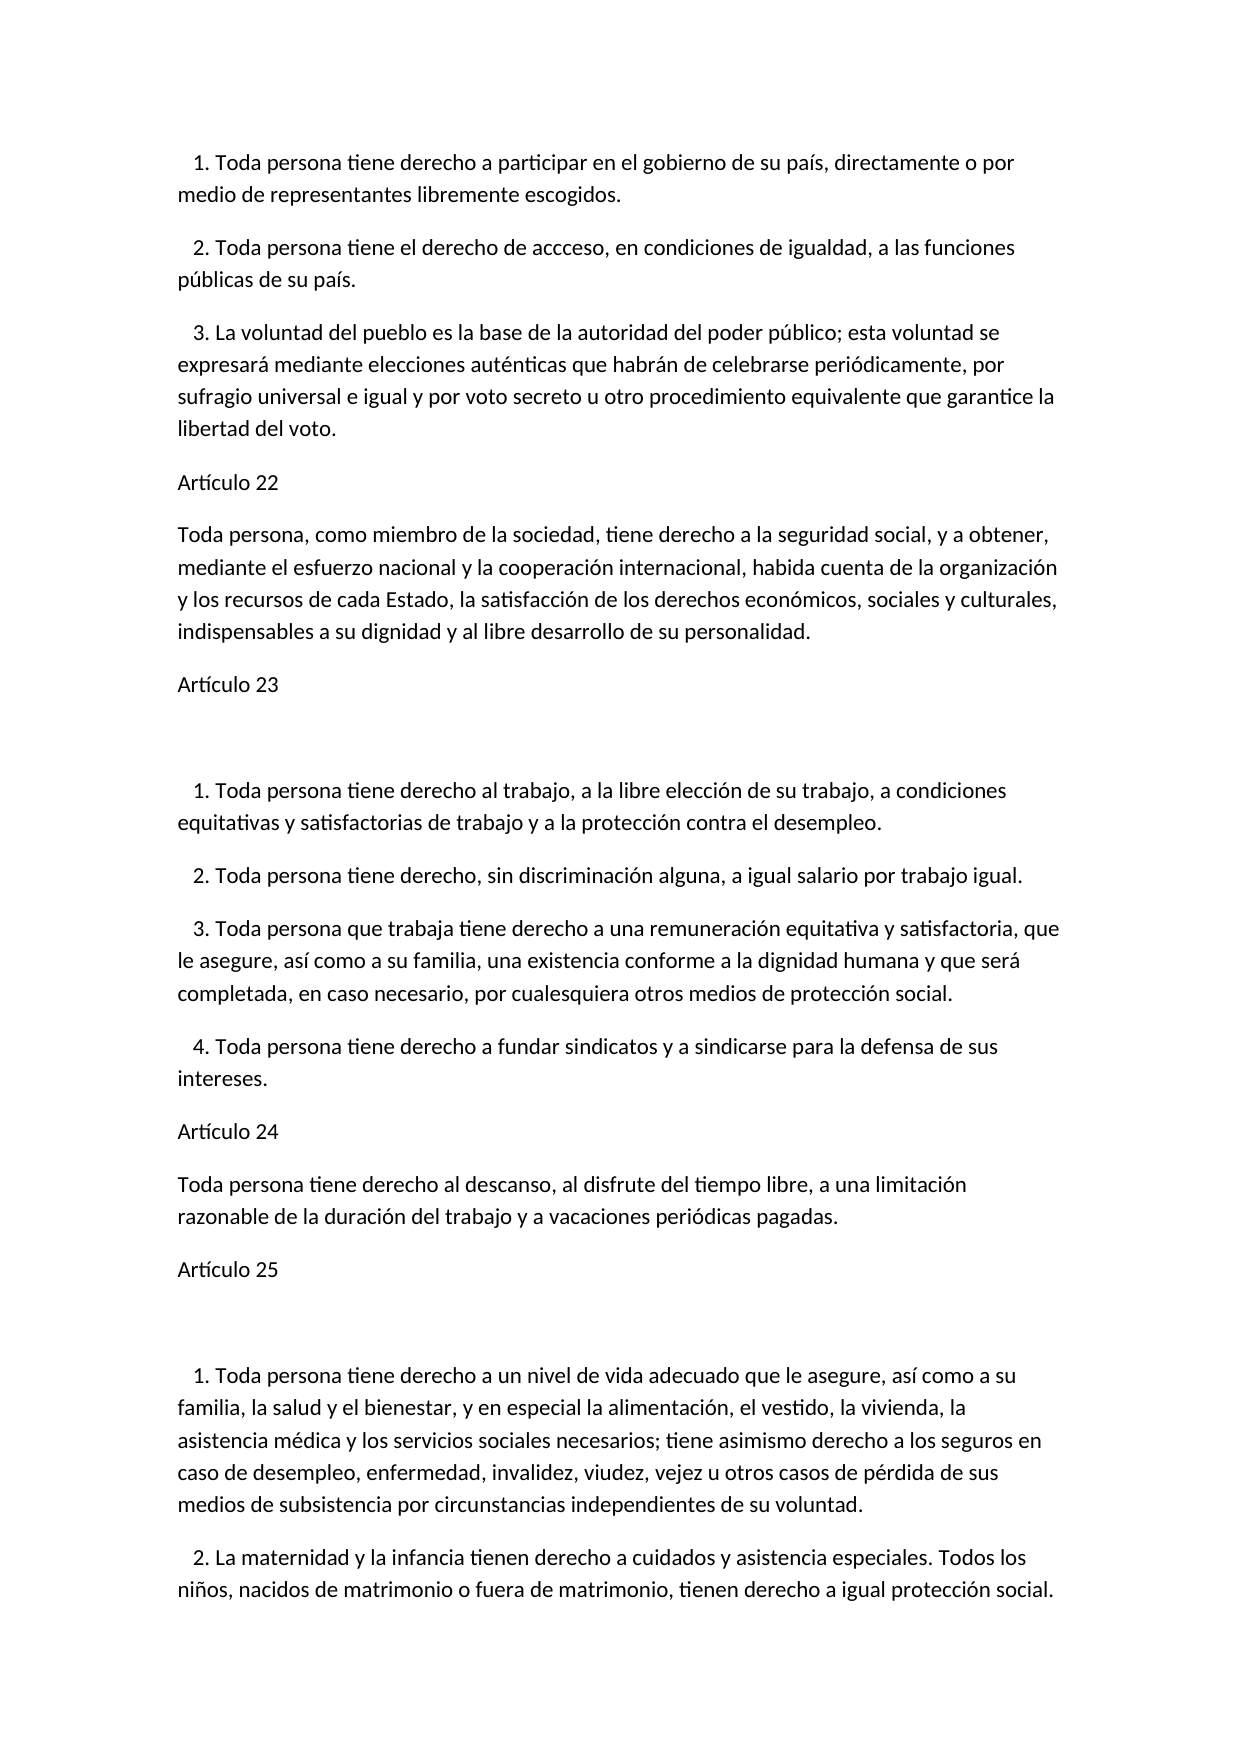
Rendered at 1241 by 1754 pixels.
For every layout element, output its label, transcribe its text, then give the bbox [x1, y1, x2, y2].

text 2. Toda persona tiene derecho, sin discriminación alguna, a igual salario por trabajo igual. [177, 861, 1063, 889]
text Artículo 25 [177, 1255, 1063, 1283]
text 3. La voluntad del pueblo es la base de la autoridad del poder público; esta voluntad se expresará mediante elecciones auténticas que habrán de celebrarse periódicamente, por sufragio universal e igual y por voto secreto u otro procedimiento equivalente que garantice la libertad del voto. [177, 318, 1063, 443]
text 4. Toda persona tiene derecho a fundar sindicatos y a sindicarse para la defensa de sus intereses. [177, 1032, 1063, 1092]
text Toda persona tiene derecho al descanso, al disfrute del tiempo libre, a una limitación razonable de la duración del trabajo y a vacaciones periódicas pagadas. [177, 1170, 1063, 1230]
text Toda persona, como miembro de la sociedad, tiene derecho a la seguridad social, y a obtener, mediante el esfuerzo nacional y la cooperación internacional, habida cuenta de la organización y los recursos de cada Estado, la satisfacción de los derechos económicos, sociales y culturales, indispensables a su dignidad y al libre desarrollo de su personalidad. [177, 521, 1063, 645]
text Artículo 22 [177, 468, 1063, 496]
text Artículo 23 [177, 670, 1063, 698]
text 2. Toda persona tiene el derecho de accceso, en condiciones de igualdad, a las funciones públicas de su país. [177, 233, 1063, 293]
text 1. Toda persona tiene derecho a participar en el gobierno de su país, directamente o por medio de representantes libremente escogidos. [177, 148, 1063, 208]
text 1. Toda persona tiene derecho a un nivel de vida adecuado que le asegure, así como a su familia, la salud y el bienestar, y en especial la alimentación, el vestido, la vivienda, la asistencia médica y los servicios sociales necesarios; tiene asimismo derecho a los seguros en caso de desempleo, enfermedad, invalidez, viudez, vejez u otros casos de pérdida de sus medios de subsistencia por circunstancias independientes de su voluntad. [177, 1361, 1063, 1518]
text Artículo 24 [177, 1117, 1063, 1145]
text 1. Toda persona tiene derecho al trabajo, a la libre elección de su trabajo, a condiciones equitativas y satisfactorias de trabajo y a la protección contra el desempleo. [177, 776, 1063, 836]
text 3. Toda persona que trabaja tiene derecho a una remuneración equitativa y satisfactoria, que le asegure, así como a su familia, una existencia conforme a la dignidad humana y que será completada, en caso necesario, por cualesquiera otros medios de protección social. [177, 914, 1063, 1007]
text 2. La maternidad y la infancia tienen derecho a cuidados y asistencia especiales. Todos los niños, nacidos de matrimonio o fuera de matrimonio, tienen derecho a igual protección social. [177, 1543, 1063, 1603]
